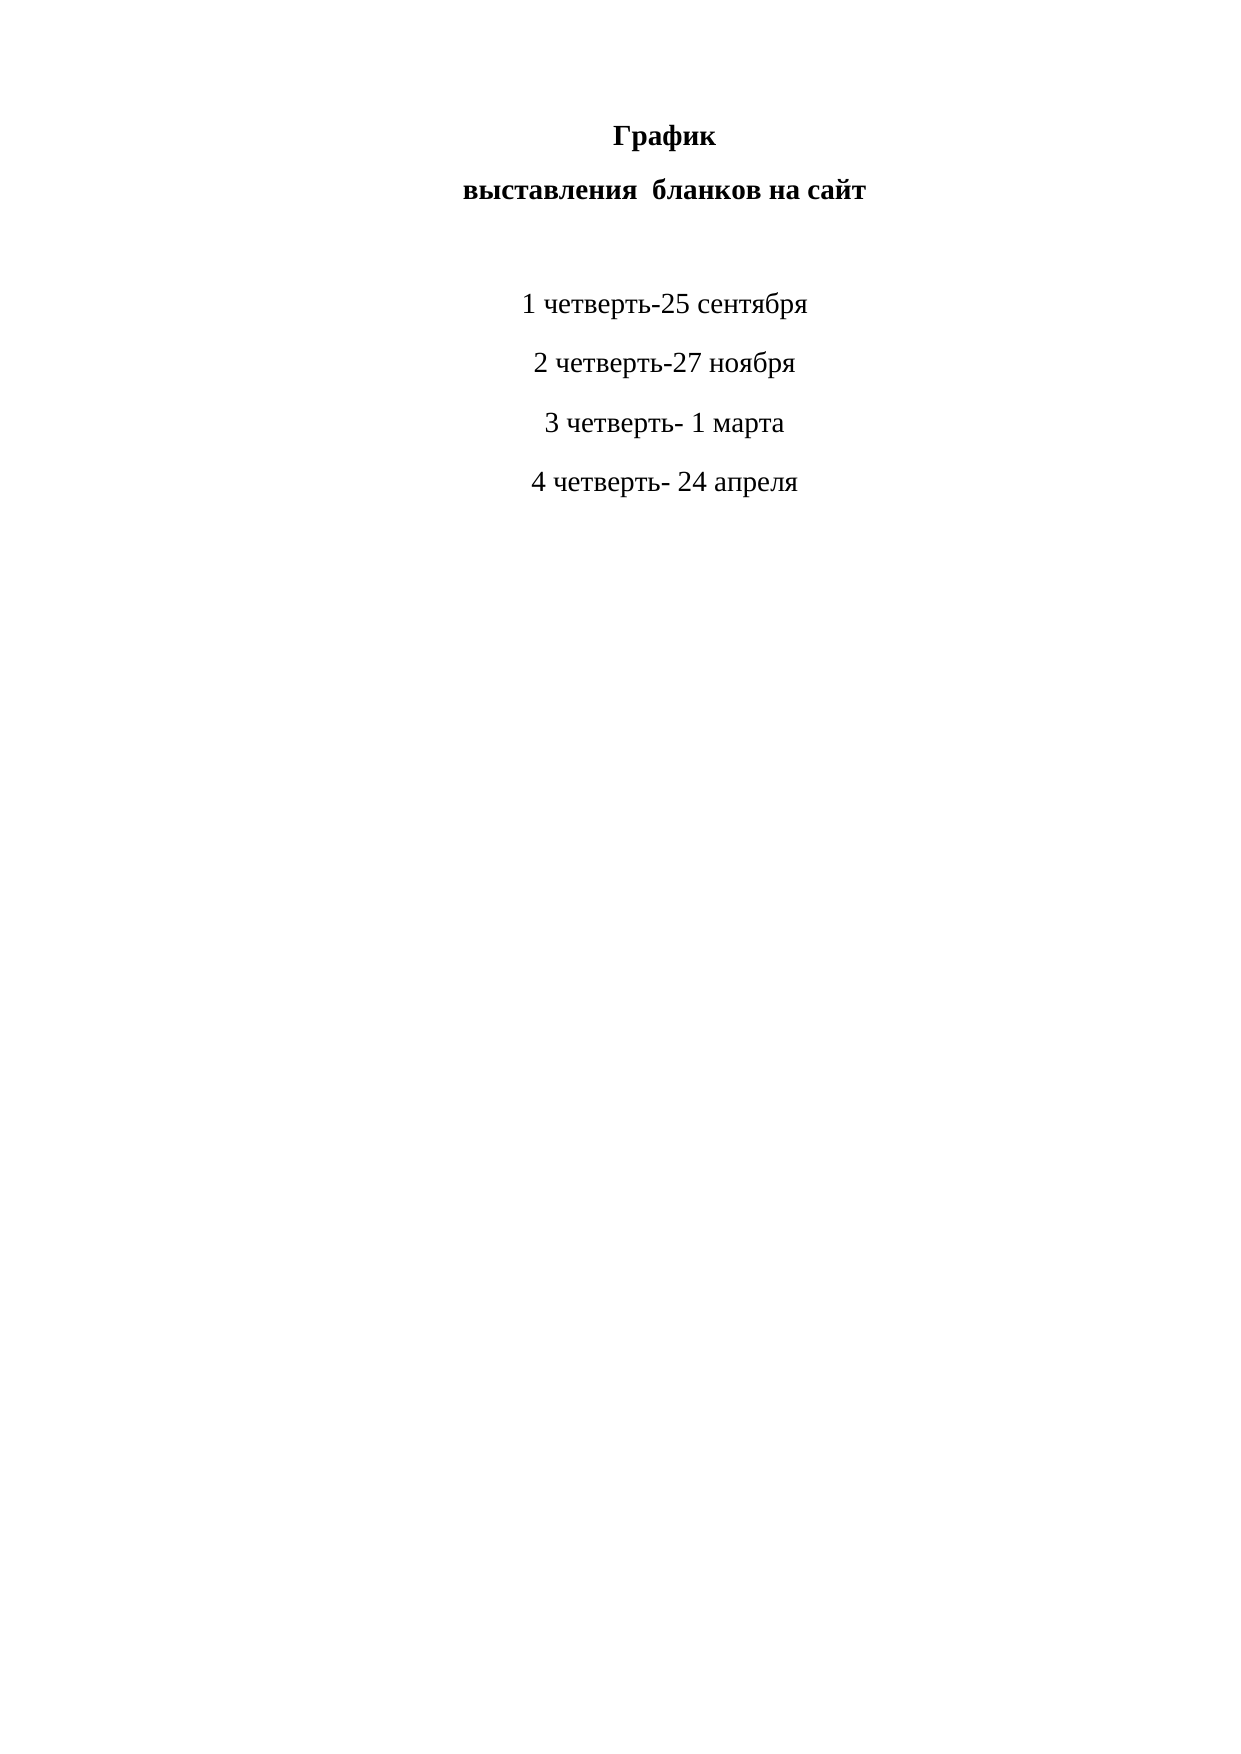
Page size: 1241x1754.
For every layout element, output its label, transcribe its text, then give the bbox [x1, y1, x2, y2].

text выставления бланков на сайт [177, 172, 1152, 206]
text График [177, 118, 1152, 152]
text 2 четверть-27 ноября [177, 346, 1152, 379]
text 3 четверть- 1 марта [177, 405, 1152, 438]
text 4 четверть- 24 апреля [177, 464, 1152, 498]
text 1 четверть-25 сентября [177, 286, 1152, 320]
